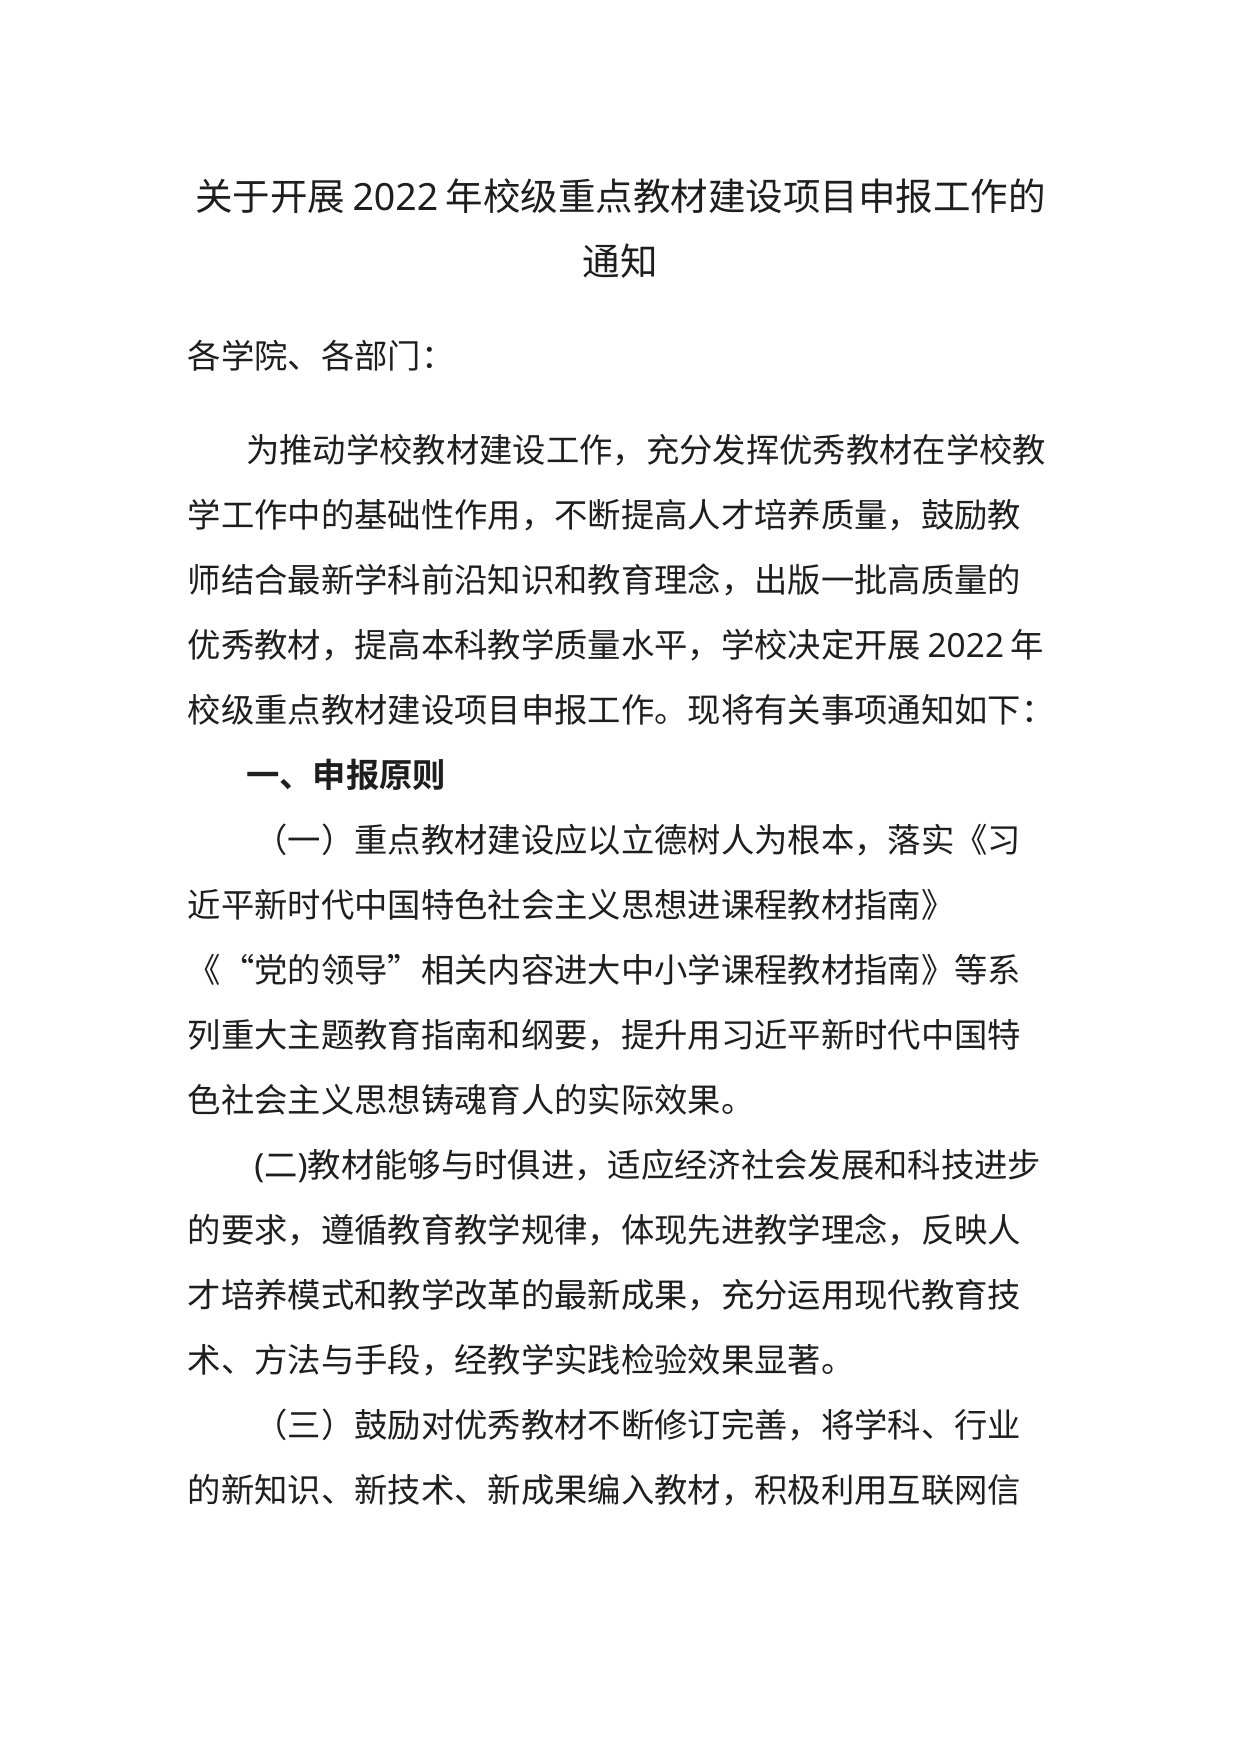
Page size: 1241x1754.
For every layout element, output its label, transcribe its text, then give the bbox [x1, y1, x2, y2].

text 为推动学校教材建设工作，充分发挥优秀教材在学校教学工作中的基础性作用，不断提高人才培养质量，鼓励教师结合最新学科前沿知识和教育理念，出版一批高质量的优秀教材，提高本科教学质量水平，学校决定开展2022年校级重点教材建设项目申报工作。现将有关事项通知如下： [187, 415, 1053, 740]
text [187, 1390, 1053, 1520]
text (二)教材能够与时俱进，适应经济社会发展和科技进步的要求，遵循教育教学规律，体现先进教学理念，反映人才培养模式和教学改革的最新成果，充分运用现代教育技术、方法与手段，经教学实践检验效果显著。 [187, 1130, 1053, 1390]
text 关于开展2022年校级重点教材建设项目申报工作的通知 [187, 162, 1053, 292]
text 各学院、各部门： [187, 321, 1053, 386]
text 一、申报原则 [187, 740, 1053, 805]
text （一）重点教材建设应以立德树人为根本，落实《习近平新时代中国特色社会主义思想进课程教材指南》《“党的领导”相关内容进大中小学课程教材指南》等系列重大主题教育指南和纲要，提升用习近平新时代中国特色社会主义思想铸魂育人的实际效果。 [187, 805, 1053, 1130]
